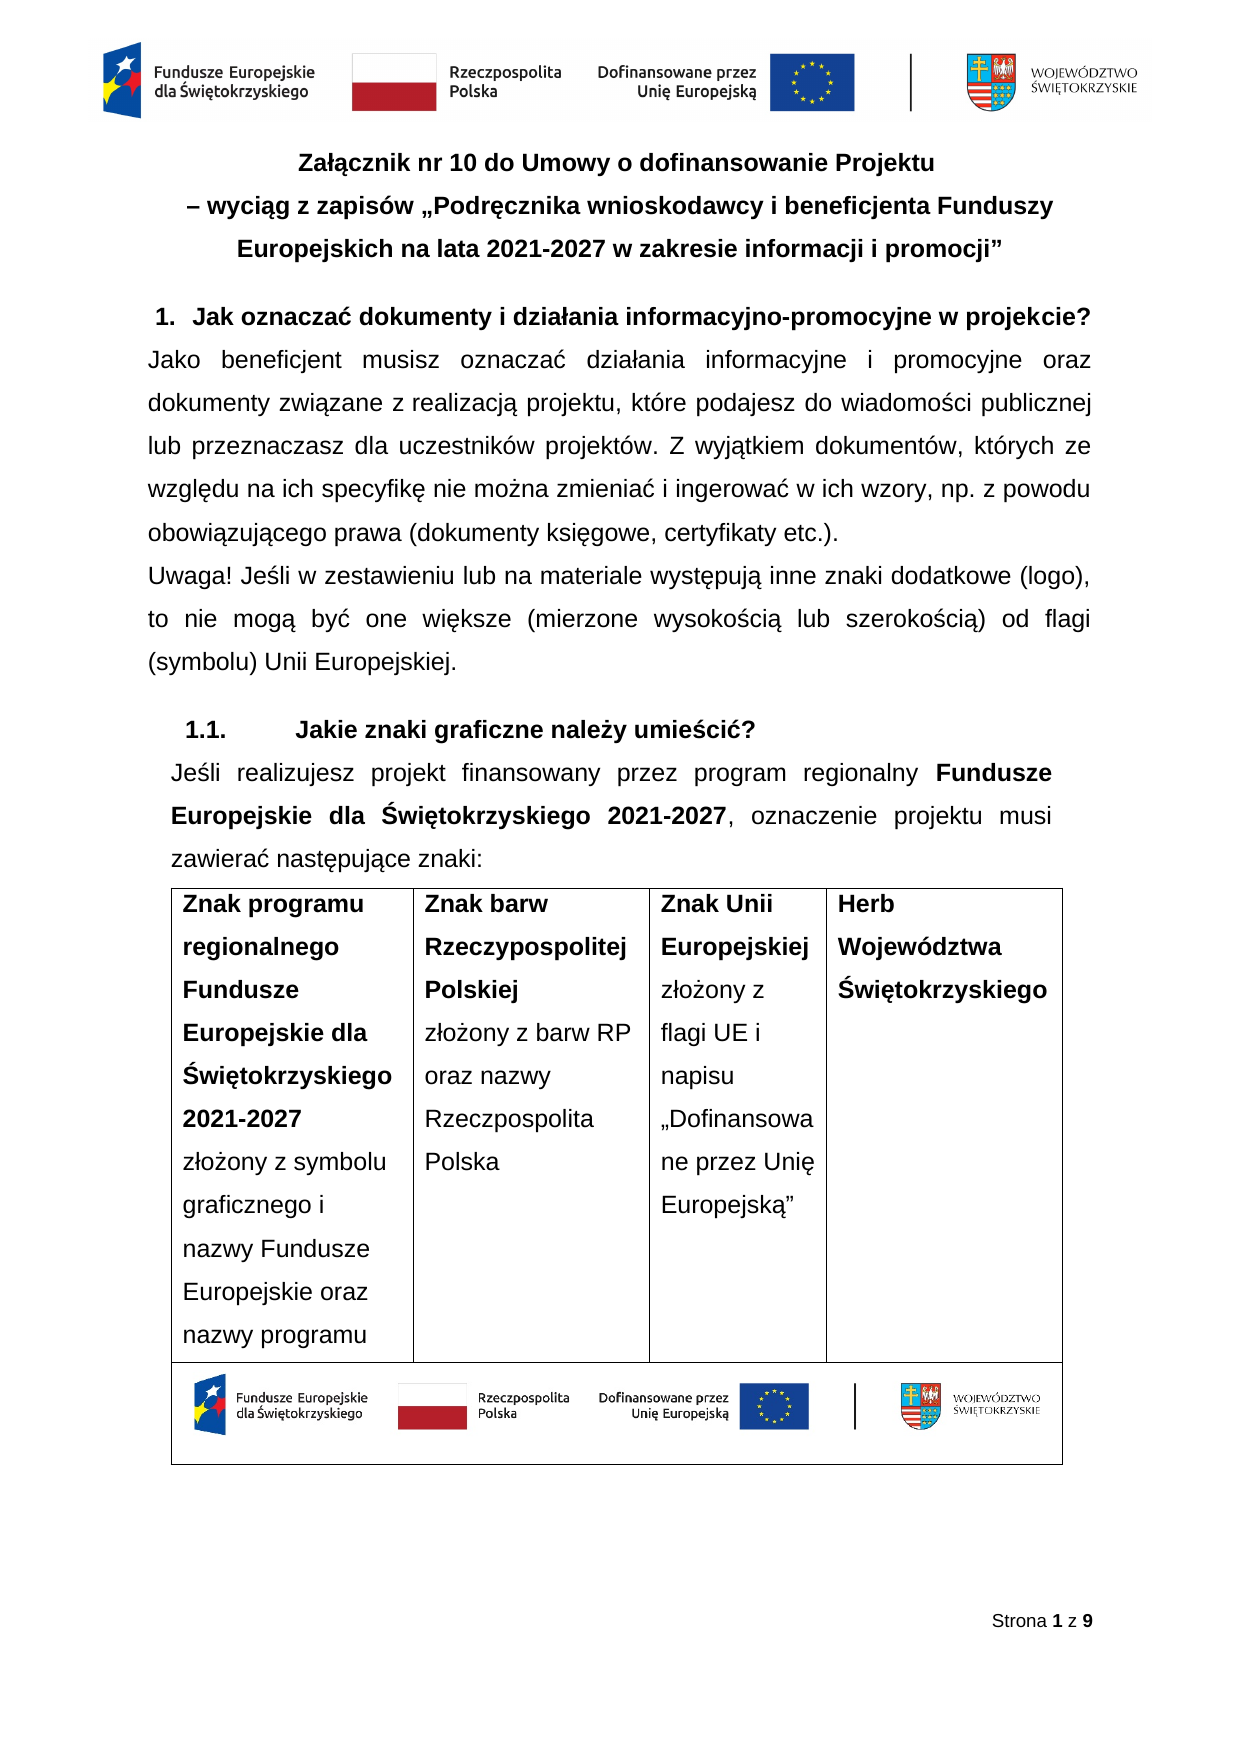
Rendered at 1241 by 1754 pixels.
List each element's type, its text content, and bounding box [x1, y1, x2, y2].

text Załącznik nr 10 do Umowy o dofinansowanie Projektu – wyciąg z zapisów „Podręcznika wnioskodawcy i beneficjenta Funduszy Europejskich na lata 2021-2027 w zakresie informacji i promocji” [148, 148, 1093, 263]
text Uwaga! Jeśli w zestawieniu lub na materiale występują inne znaki dodatkowe (logo), to nie mogą być one większe (mierzone wysokością lub szerokością) od flagi (symbolu) Unii Europejskiej. [148, 561, 1093, 676]
subtitle Jakie znaki graficzne należy umieścić? [185, 715, 1093, 744]
picture [88, 38, 1152, 122]
text Jako beneficjent musisz oznaczać działania informacyjne i promocyjne oraz dokumenty związane z realizacją projektu, które podajesz do wiadomości publicznej lub przeznaczasz dla uczestników projektów. Z wyjątkiem dokumentów, których ze względu na ich specyfikę nie można zmieniać i ingerować w ich wzory, np. z powodu obowiązującego prawa (dokumenty księgowe, certyfikaty etc.). [148, 345, 1093, 546]
subtitle Jak oznaczać dokumenty i działania informacyjno-promocyjne w projekcie? [155, 302, 1093, 331]
table_header Jeśli realizujesz projekt finansowany przez program regionalny Fundusze Europejskie dla Świętokrzyskiego 2021-2027, oznaczenie projektu musi zawierać następujące znaki: [159, 758, 1063, 1465]
